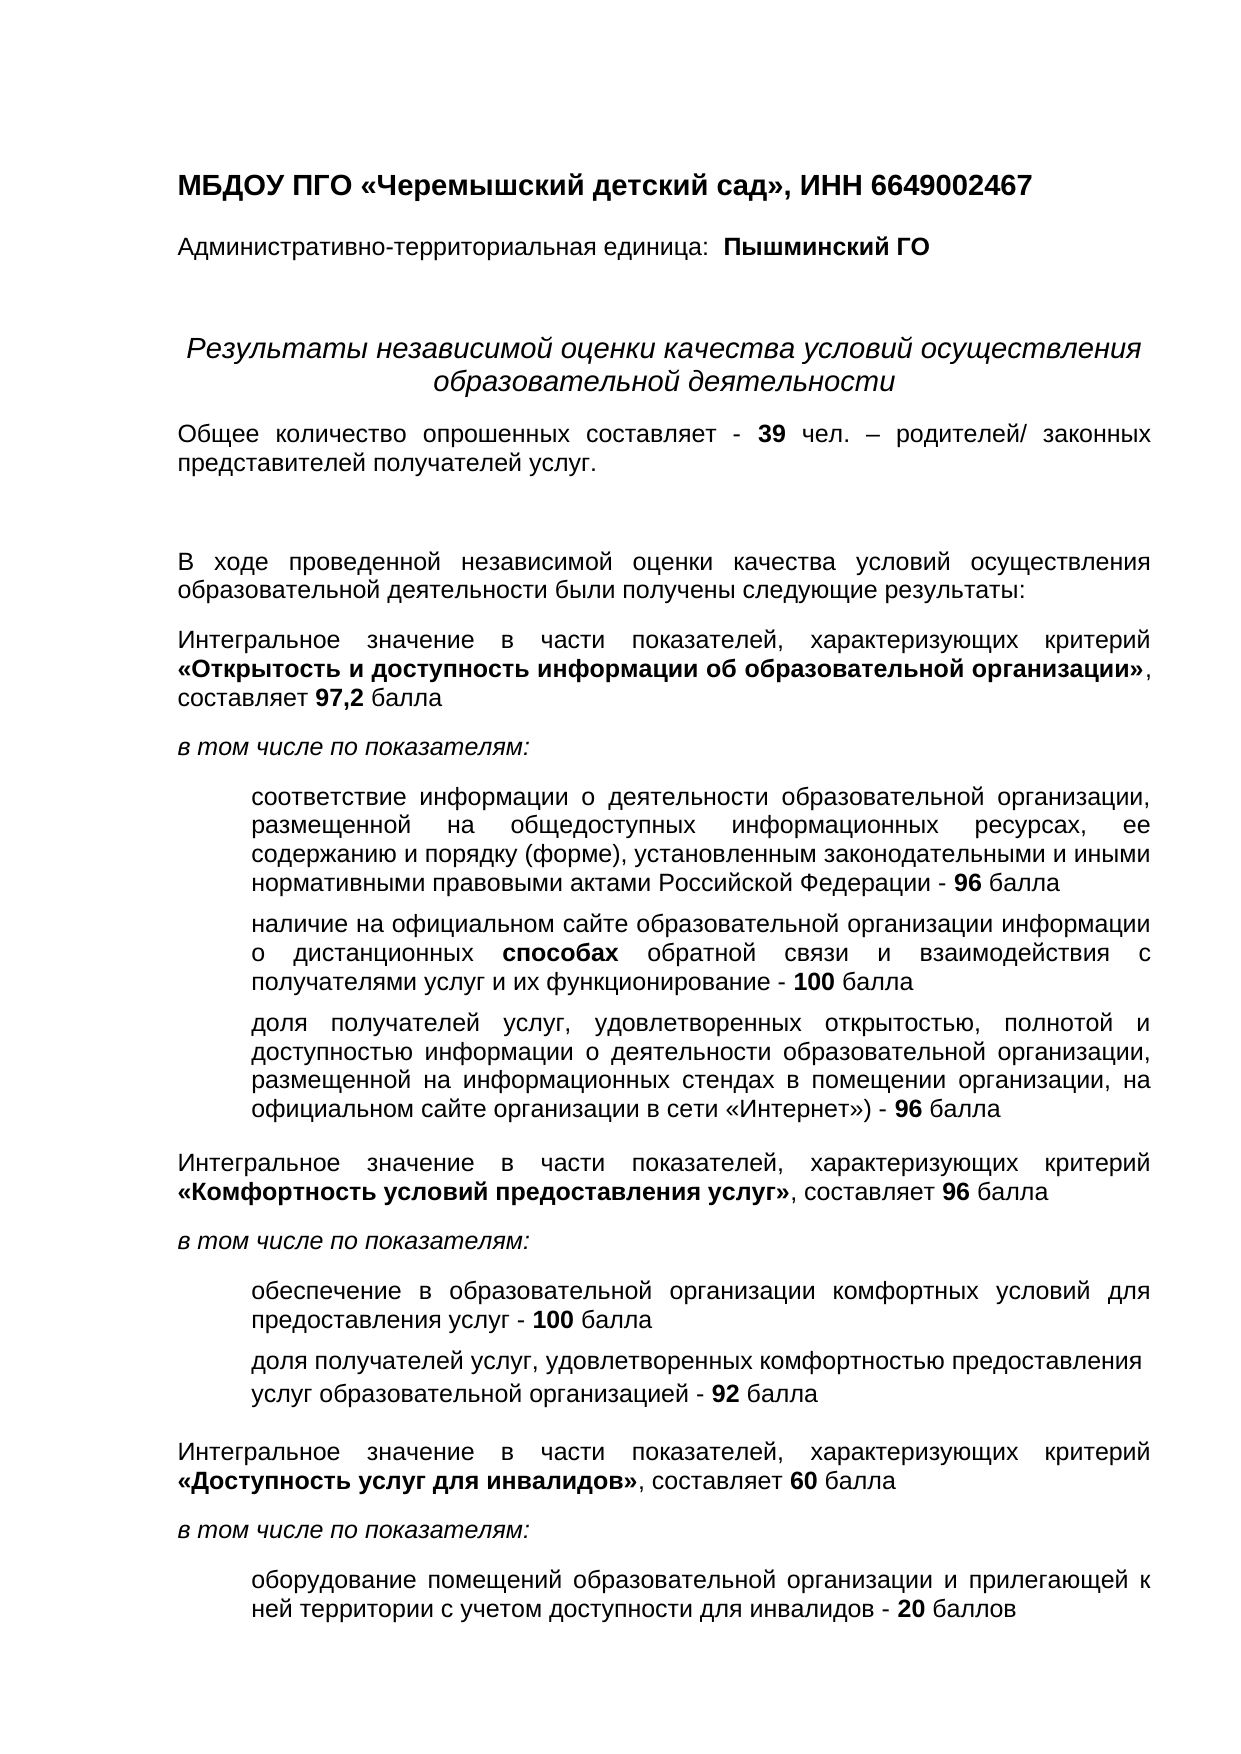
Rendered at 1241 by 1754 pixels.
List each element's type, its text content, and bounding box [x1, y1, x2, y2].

text в том числе по показателям: [177, 1515, 1152, 1544]
text Общее количество опрошенных составляет - 39 чел. – родителей/ законных представителей получателей услуг. [177, 419, 1152, 476]
text Интегральное значение в части показателей, характеризующих критерий «Доступность услуг для инвалидов», составляет 60 балла [177, 1437, 1152, 1494]
text В ходе проведенной независимой оценки качества условий осуществления образовательной деятельности были получены следующие результаты: [177, 547, 1152, 604]
text наличие на официальном сайте образовательной организации информации о дистанционных способах обратной связи и взаимодействия с получателями услуг и их функционирование - 100 балла [251, 909, 1152, 995]
text доля получателей услуг, удовлетворенных открытостью, полнотой и доступностью информации о деятельности образовательной организации, размещенной на информационных стендах в помещении организации, на официальном сайте организации в сети «Интернет») - 96 балла [251, 1008, 1152, 1123]
subtitle МБДОУ ПГО «Черемышский детский сад», ИНН 6649002467 [177, 168, 1152, 202]
text доля получателей услуг, удовлетворенных комфортностью предоставления услуг образовательной организацией - 92 балла [251, 1346, 1152, 1408]
text Интегральное значение в части показателей, характеризующих критерий «Комфортность условий предоставления услуг», составляет 96 балла [177, 1148, 1152, 1205]
text обеспечение в образовательной организации комфортных условий для предоставления услуг - 100 балла [251, 1276, 1152, 1333]
text в том числе по показателям: [177, 1226, 1152, 1255]
text Интегральное значение в части показателей, характеризующих критерий «Открытость и доступность информации об образовательной организации», составляет 97,2 балла [177, 625, 1152, 711]
text Результаты независимой оценки качества условий осуществления образовательной деятельности [177, 331, 1152, 398]
text соответствие информации о деятельности образовательной организации, размещенной на общедоступных информационных ресурсах, ее содержанию и порядку (форме), установленным законодательными и иными нормативными правовыми актами Российской Федерации - 96 балла [251, 782, 1152, 897]
text Административно-территориальная единица: Пышминский ГО [177, 232, 1152, 260]
text оборудование помещений образовательной организации и прилегающей к ней территории с учетом доступности для инвалидов - 20 баллов [251, 1565, 1152, 1622]
text в том числе по показателям: [177, 732, 1152, 761]
